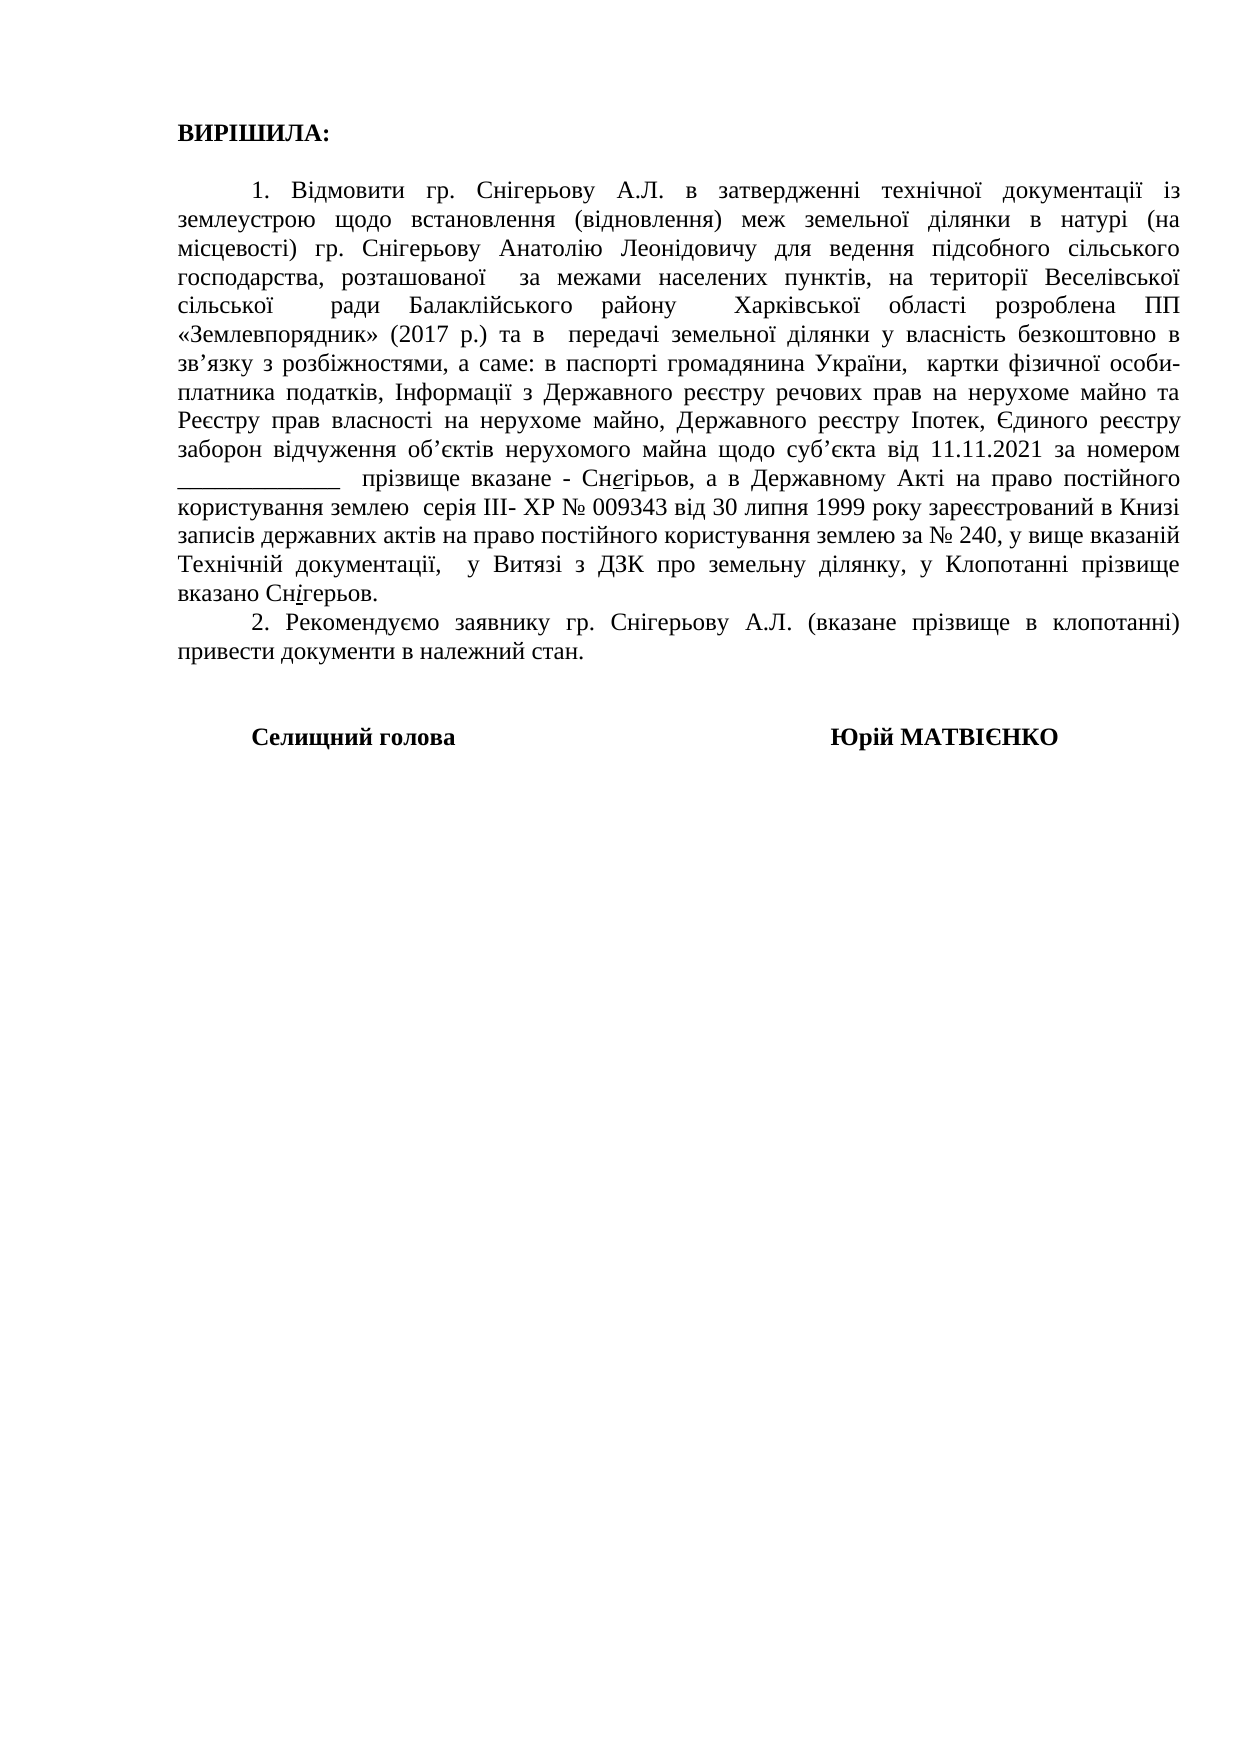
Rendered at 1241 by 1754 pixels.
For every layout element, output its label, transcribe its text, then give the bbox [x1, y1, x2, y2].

text Селищний голова Юрій МАТВІЄНКО [177, 722, 1181, 751]
text 1. Відмовити гр. Снігерьову А.Л. в затвердженні технічної документації із землеустрою щодо встановлення (відновлення) меж земельної ділянки в натурі (на місцевості) гр. Снігерьову Анатолію Леонідовичу для ведення підсобного сільського господарства, розташованої за межами населених пунктів, на території Веселівської сільської ради Балаклійського району Харківської області розроблена ПП «Землевпорядник» (2017 р.) та в передачі земельної ділянки у власність безкоштовно в зв’язку з розбіжностями, а саме: в паспорті громадянина України, картки фізичної особи- платника податків, Інформації з Державного реєстру речових прав на нерухоме майно та Реєстру прав власності на нерухоме майно, Державного реєстру Іпотек, Єдиного реєстру заборон відчуження об’єктів нерухомого майна щодо суб’єкта від 11.11.2021 за номером _____________ прізвище вказане - Снегірьов, а в Державному Акті на право постійного користування землею серія ІІІ- ХР № 009343 від 30 липня 1999 року зареєстрований в Книзі записів державних актів на право постійного користування землею за № 240, у вище вказаній Технічній документації, у Витязі з ДЗК про земельну ділянку, у Клопотанні прізвище вказано Снігерьов. [177, 176, 1181, 607]
text 2. Рекомендуємо заявнику гр. Снігерьову А.Л. (вказане прізвище в клопотанні) привести документи в належний стан. [177, 607, 1181, 665]
text ВИРІШИЛА: [177, 118, 1181, 147]
